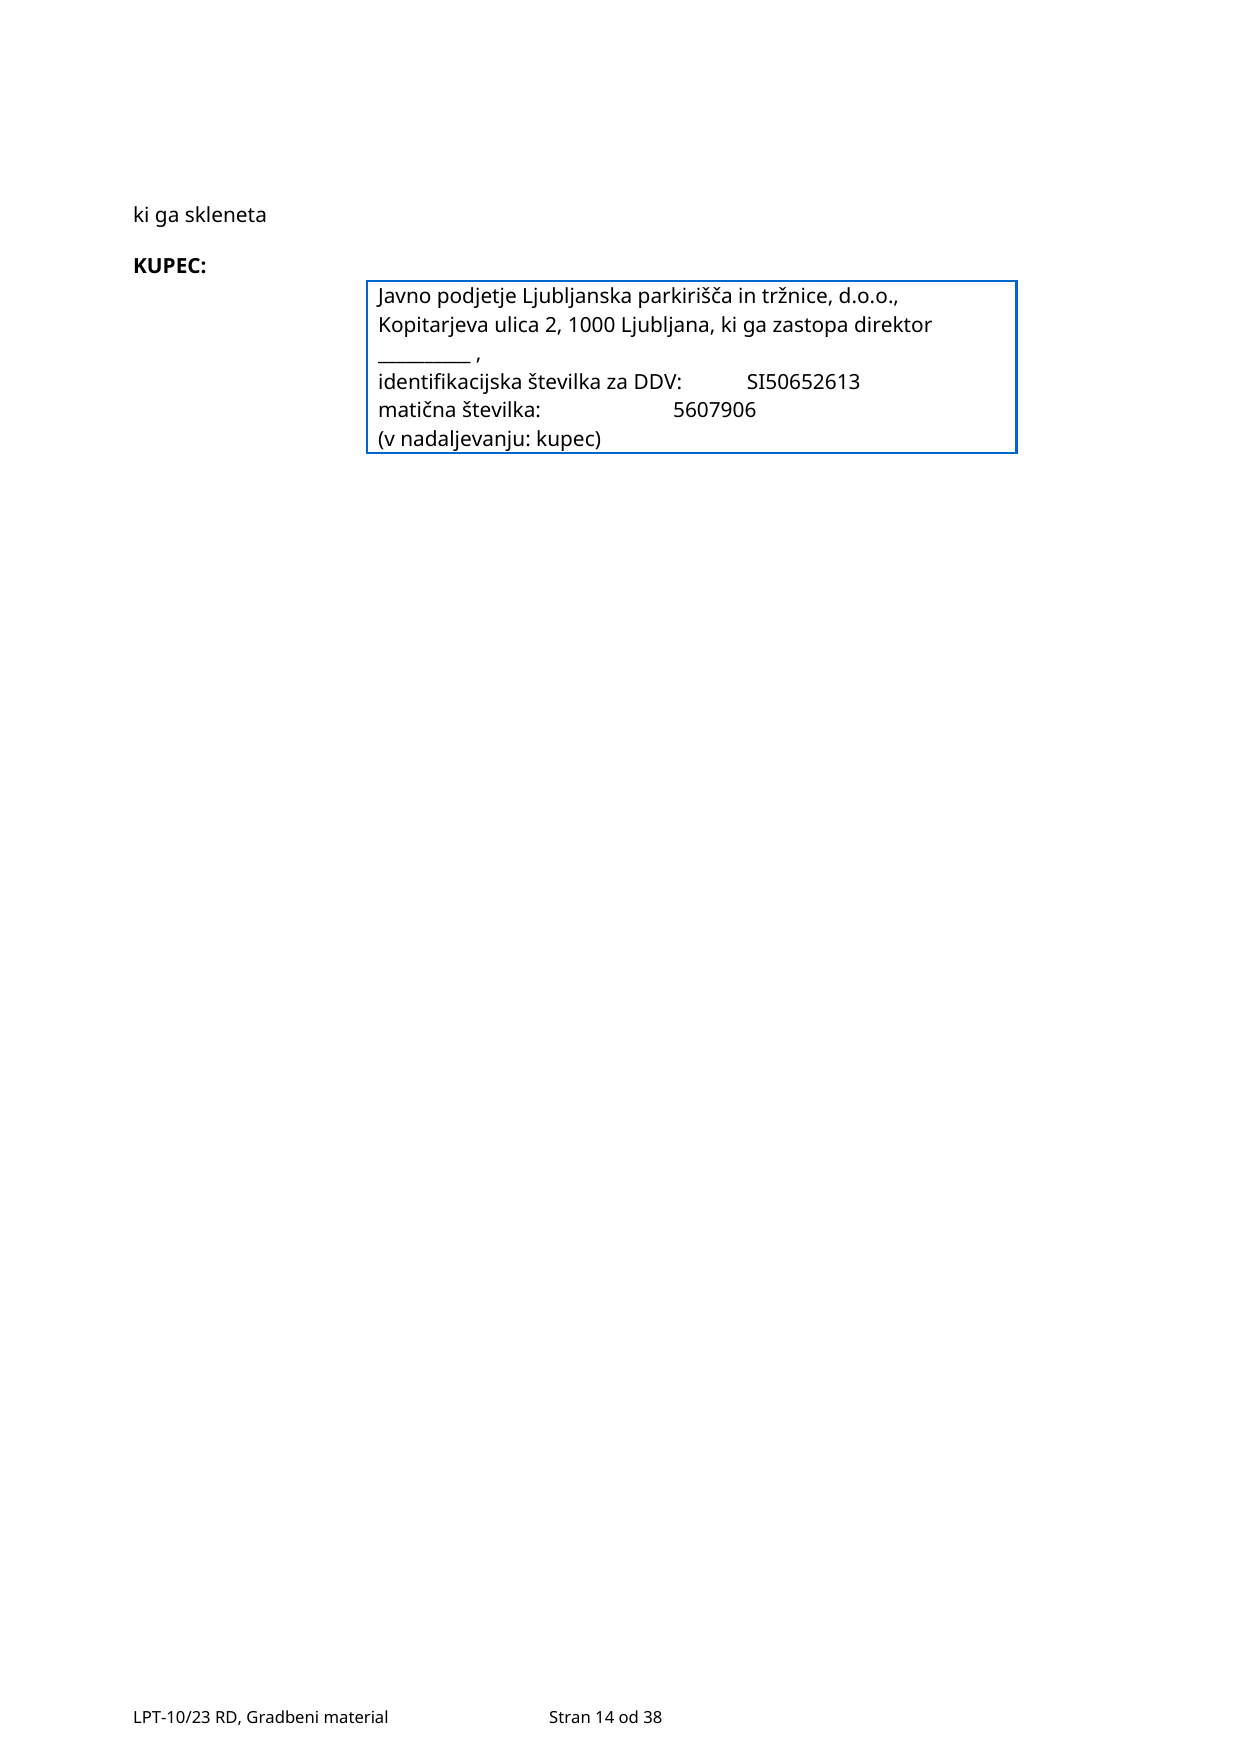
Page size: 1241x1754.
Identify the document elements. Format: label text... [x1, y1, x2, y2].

text KUPEC: [133, 251, 1107, 279]
text ki ga skleneta [133, 200, 1107, 228]
table_header Javno podjetje Ljubljanska parkirišča in tržnice, d.o.o., Kopitarjeva ulica 2, 1000 Ljubljana, ki ga zastopa direktor __________ , identifikacijska številka za DDV: SI50652613 matična številka: 5607906 (v nadaljevanju: kupec) [368, 282, 1015, 452]
